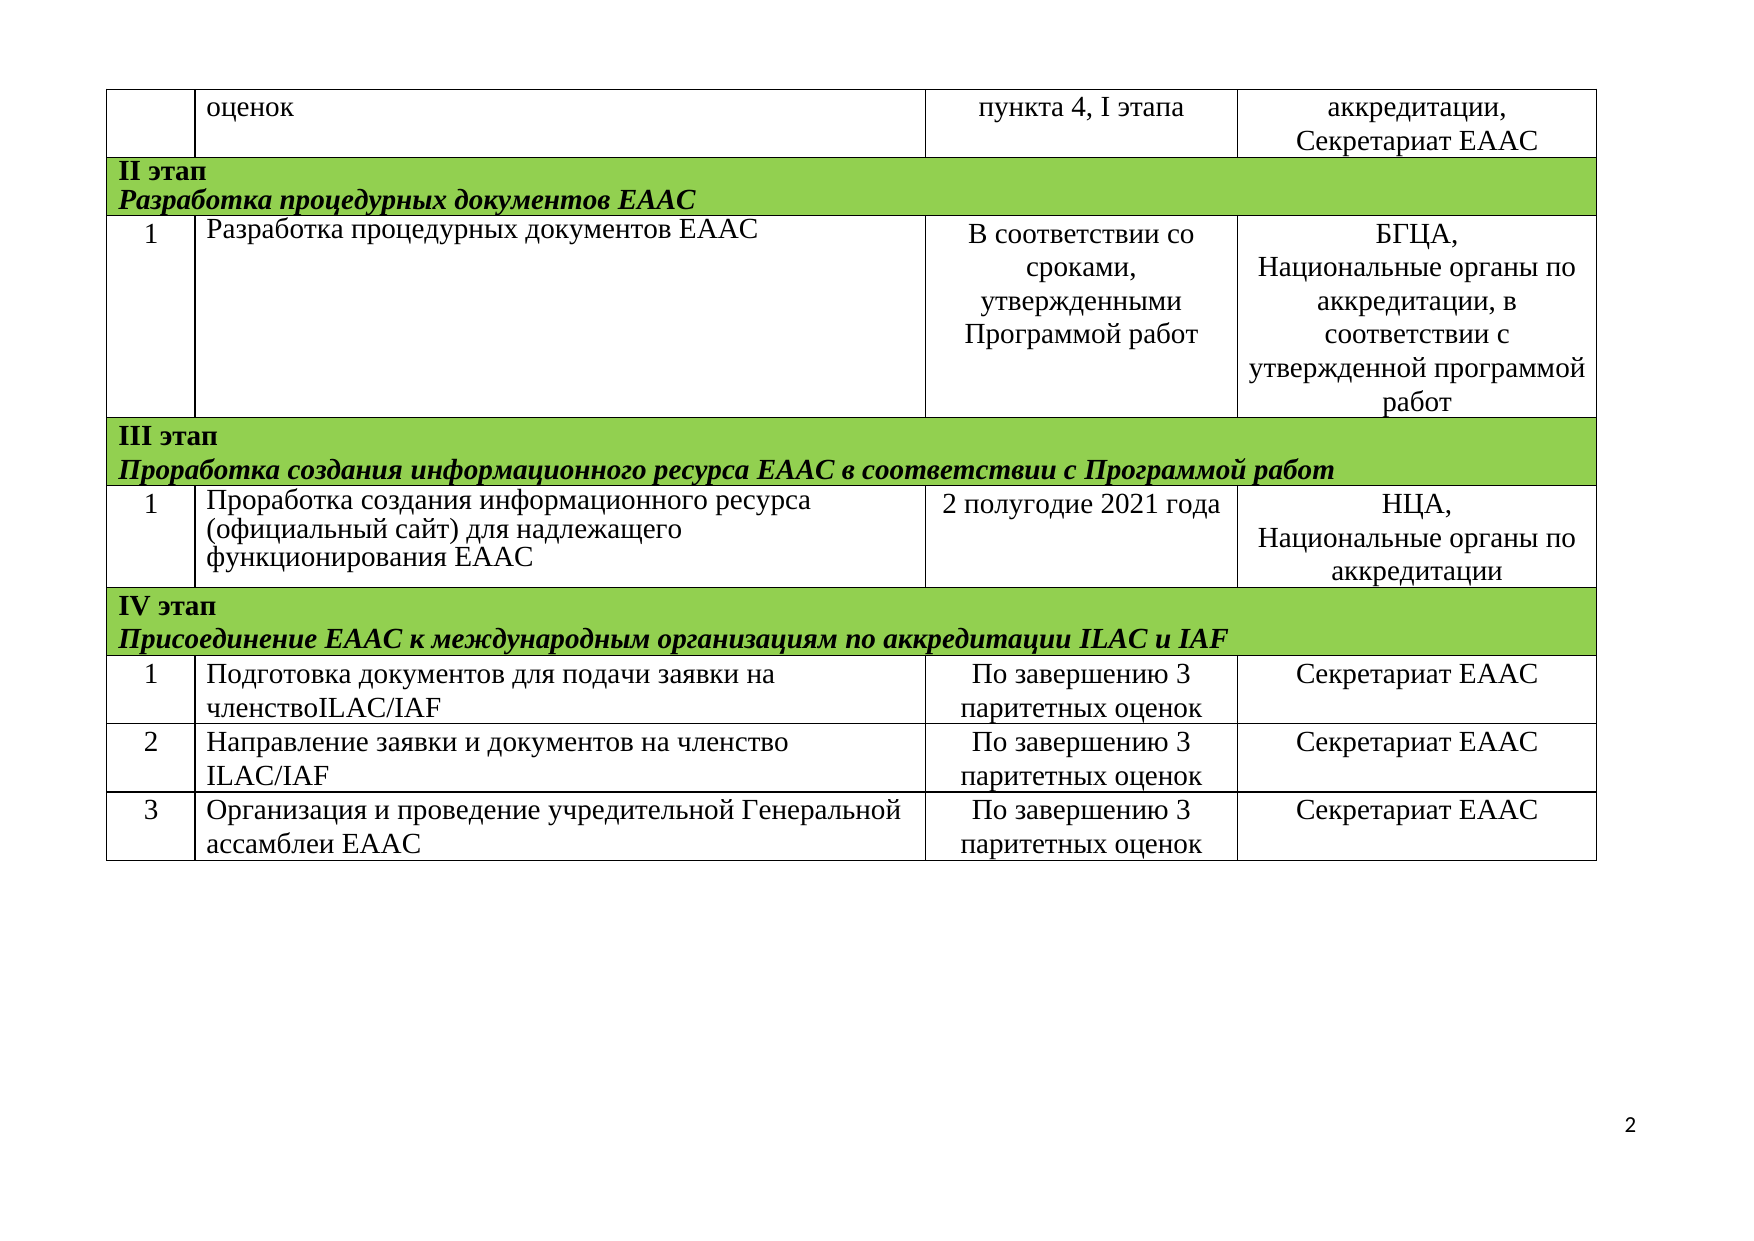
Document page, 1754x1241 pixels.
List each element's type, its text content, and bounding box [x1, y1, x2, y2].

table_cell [196, 90, 925, 157]
table_cell Секретариат ЕААС [1238, 724, 1596, 791]
table_cell 1 [107, 656, 194, 723]
table_cell Секретариат ЕААС [1238, 656, 1596, 723]
table_cell 5 [107, 90, 194, 157]
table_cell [1238, 90, 1596, 157]
table_cell 2 [107, 724, 194, 791]
table_cell IV этап Присоединение ЕААС к международным организациям по аккредитации ILAC и IAF [107, 588, 1596, 655]
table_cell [926, 90, 1237, 157]
table_cell По завершению 3 паритетных оценок [926, 724, 1237, 791]
table_cell 1 [107, 486, 194, 587]
table_cell 2 полугодие 2021 года [926, 486, 1237, 587]
table_cell 1 [107, 216, 194, 417]
table_cell Организация и проведение учредительной Генеральной ассамблеи ЕААС [196, 793, 925, 859]
table_cell Секретариат ЕААС [1238, 793, 1596, 859]
table_cell В соответствии со сроками, утвержденными Программой работ [926, 216, 1237, 417]
table_cell III этап Проработка создания информационного ресурса ЕААС в соответствии с Программой работ [107, 418, 1596, 485]
table_cell Направление заявки и документов на членство ILAC/IAF [196, 724, 925, 791]
table_cell Разработка процедурных документов ЕААС [196, 216, 925, 417]
table_cell Проработка создания информационного ресурса (официальный сайт) для надлежащего функционирования ЕААС [196, 486, 925, 587]
table_cell По завершению 3 паритетных оценок [926, 793, 1237, 859]
table_cell По завершению 3 паритетных оценок [926, 656, 1237, 723]
table_cell Подготовка документов для подачи заявки на членствоILAC/IAF [196, 656, 925, 723]
table_cell БГЦА, Национальные органы по аккредитации, в соответствии с утвержденной программой работ [1238, 216, 1596, 417]
table_cell 3 [107, 793, 194, 859]
table_cell II этап Разработка процедурных документов ЕААС [107, 158, 1596, 215]
table_cell НЦА, Национальные органы по аккредитации [1238, 486, 1596, 587]
